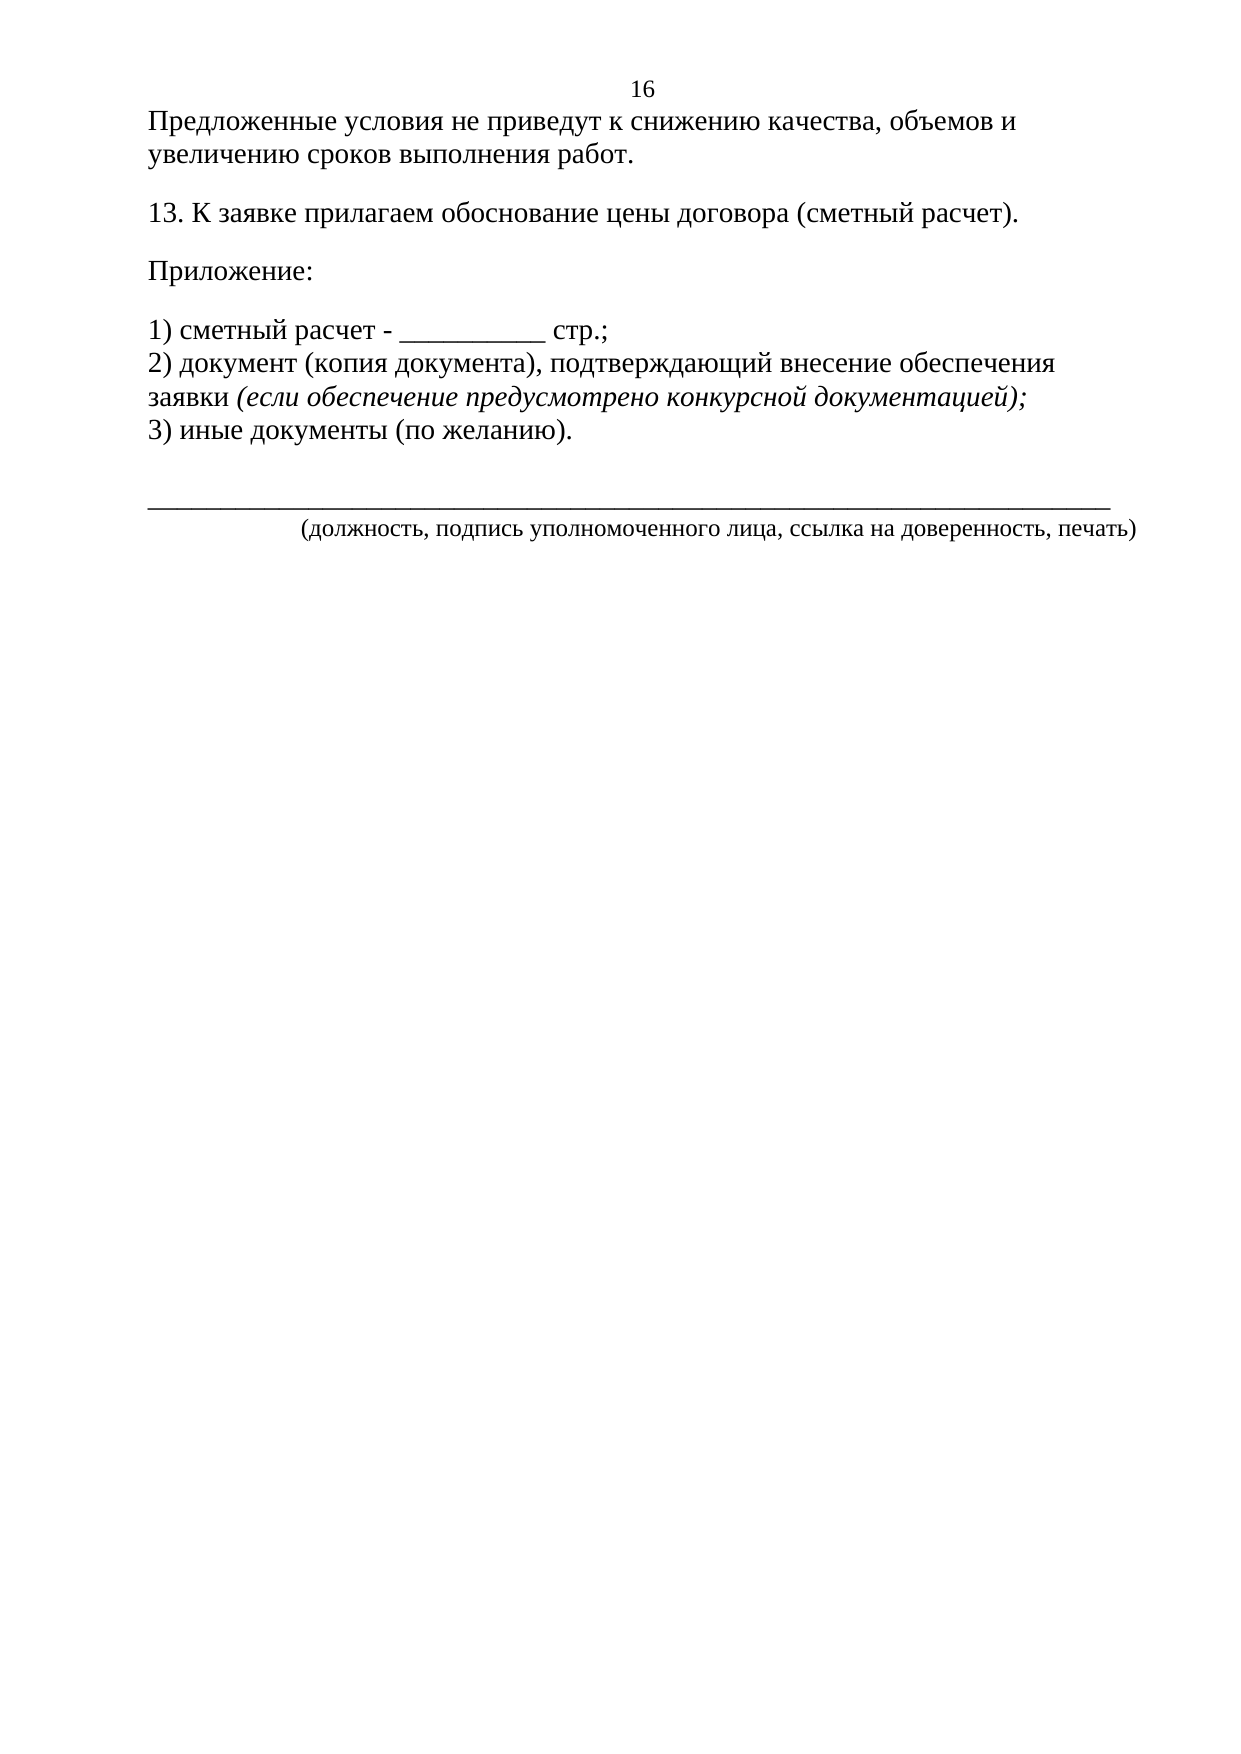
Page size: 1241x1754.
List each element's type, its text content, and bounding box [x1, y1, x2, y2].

text 3) иные документы (по желанию). [148, 412, 1137, 446]
text Приложение: [148, 253, 1137, 287]
text 2) документ (копия документа), подтверждающий внесение обеспечения заявки (если обеспечение предусмотрено конкурсной документацией); [148, 345, 1137, 412]
text (должность, подпись уполномоченного лица, ссылка на доверенность, печать) [148, 513, 1137, 542]
text 1) сметный расчет - __________ стр.; [148, 312, 1137, 345]
text __________________________________________________________________ [148, 479, 1137, 513]
text Предложенные условия не приведут к снижению качества, объемов и увеличению сроков выполнения работ. [148, 103, 1137, 170]
text 13. К заявке прилагаем обоснование цены договора (сметный расчет). [148, 195, 1137, 228]
